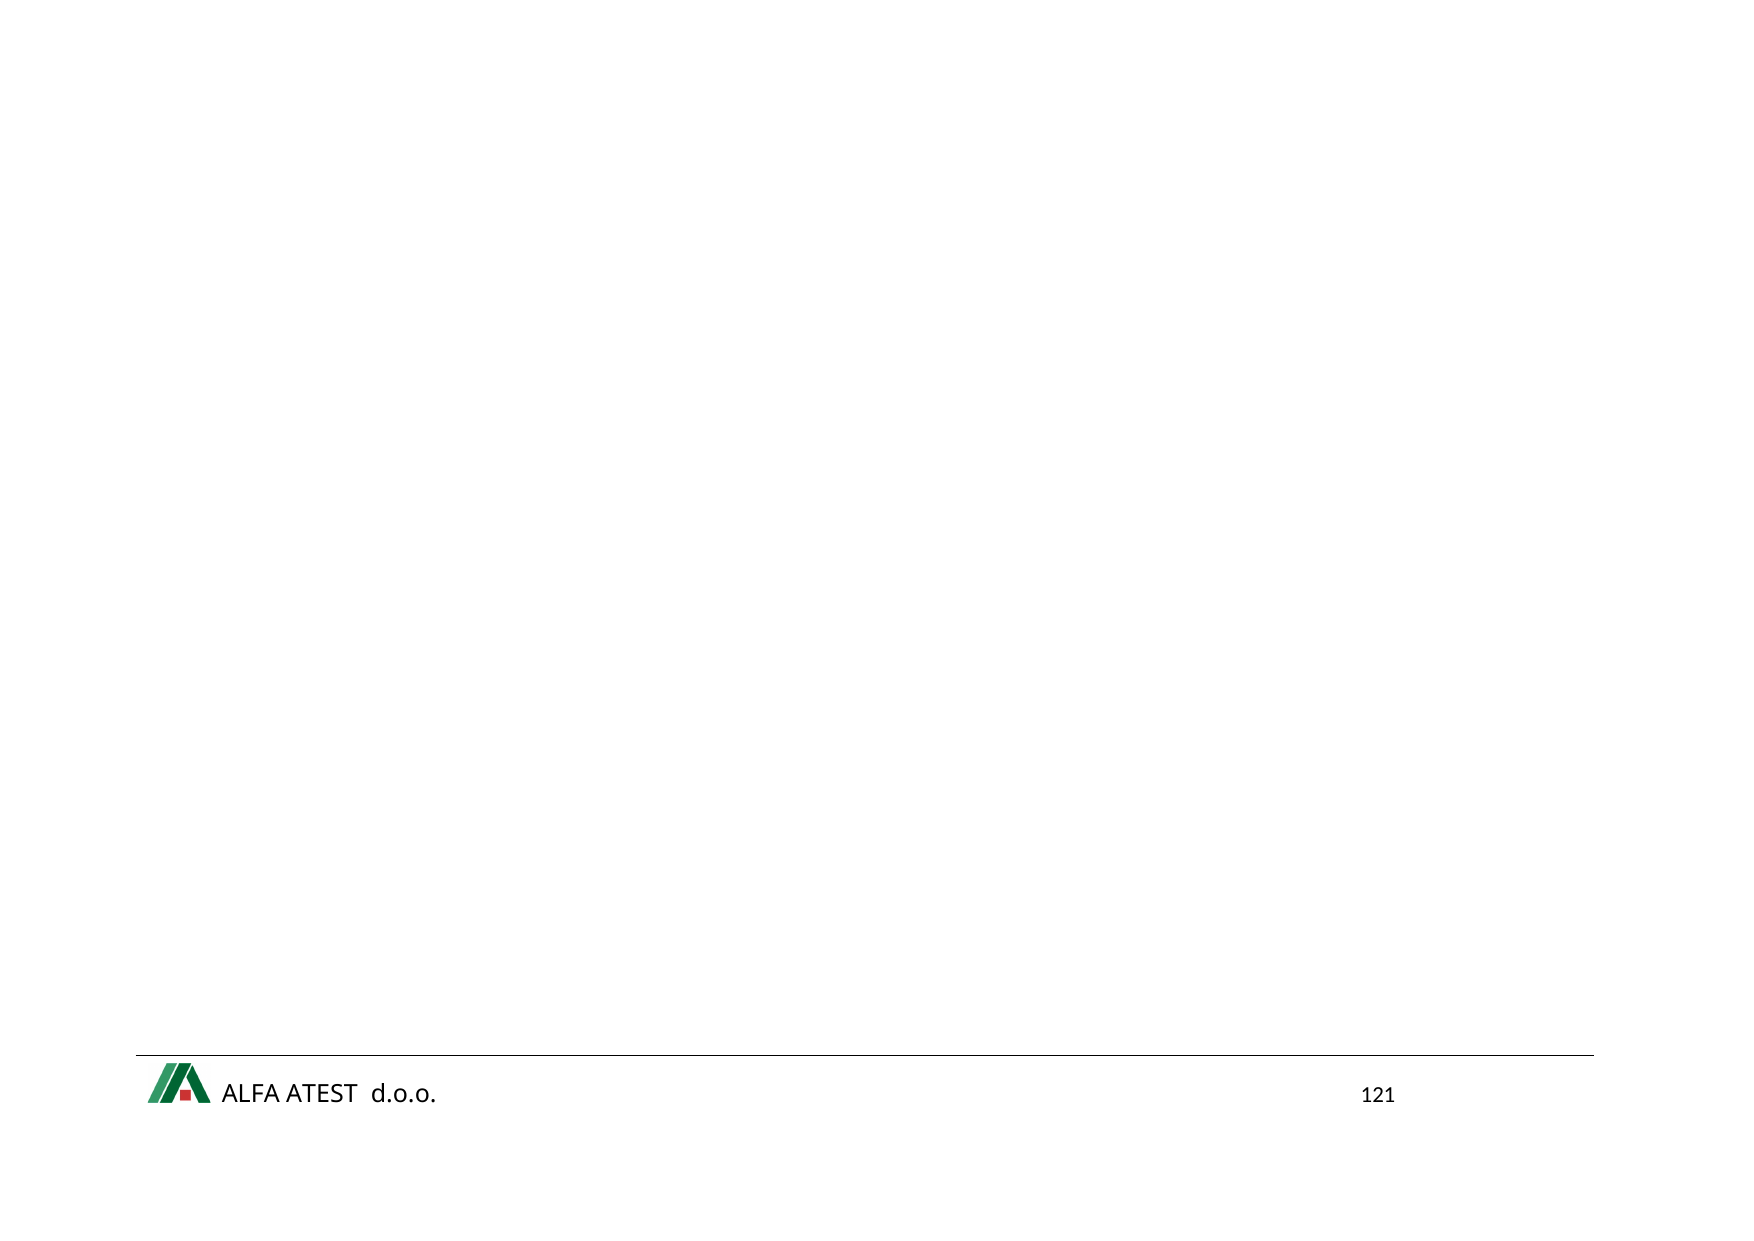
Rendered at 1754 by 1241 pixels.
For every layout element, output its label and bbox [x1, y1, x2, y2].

picture [147, 1063, 211, 1103]
